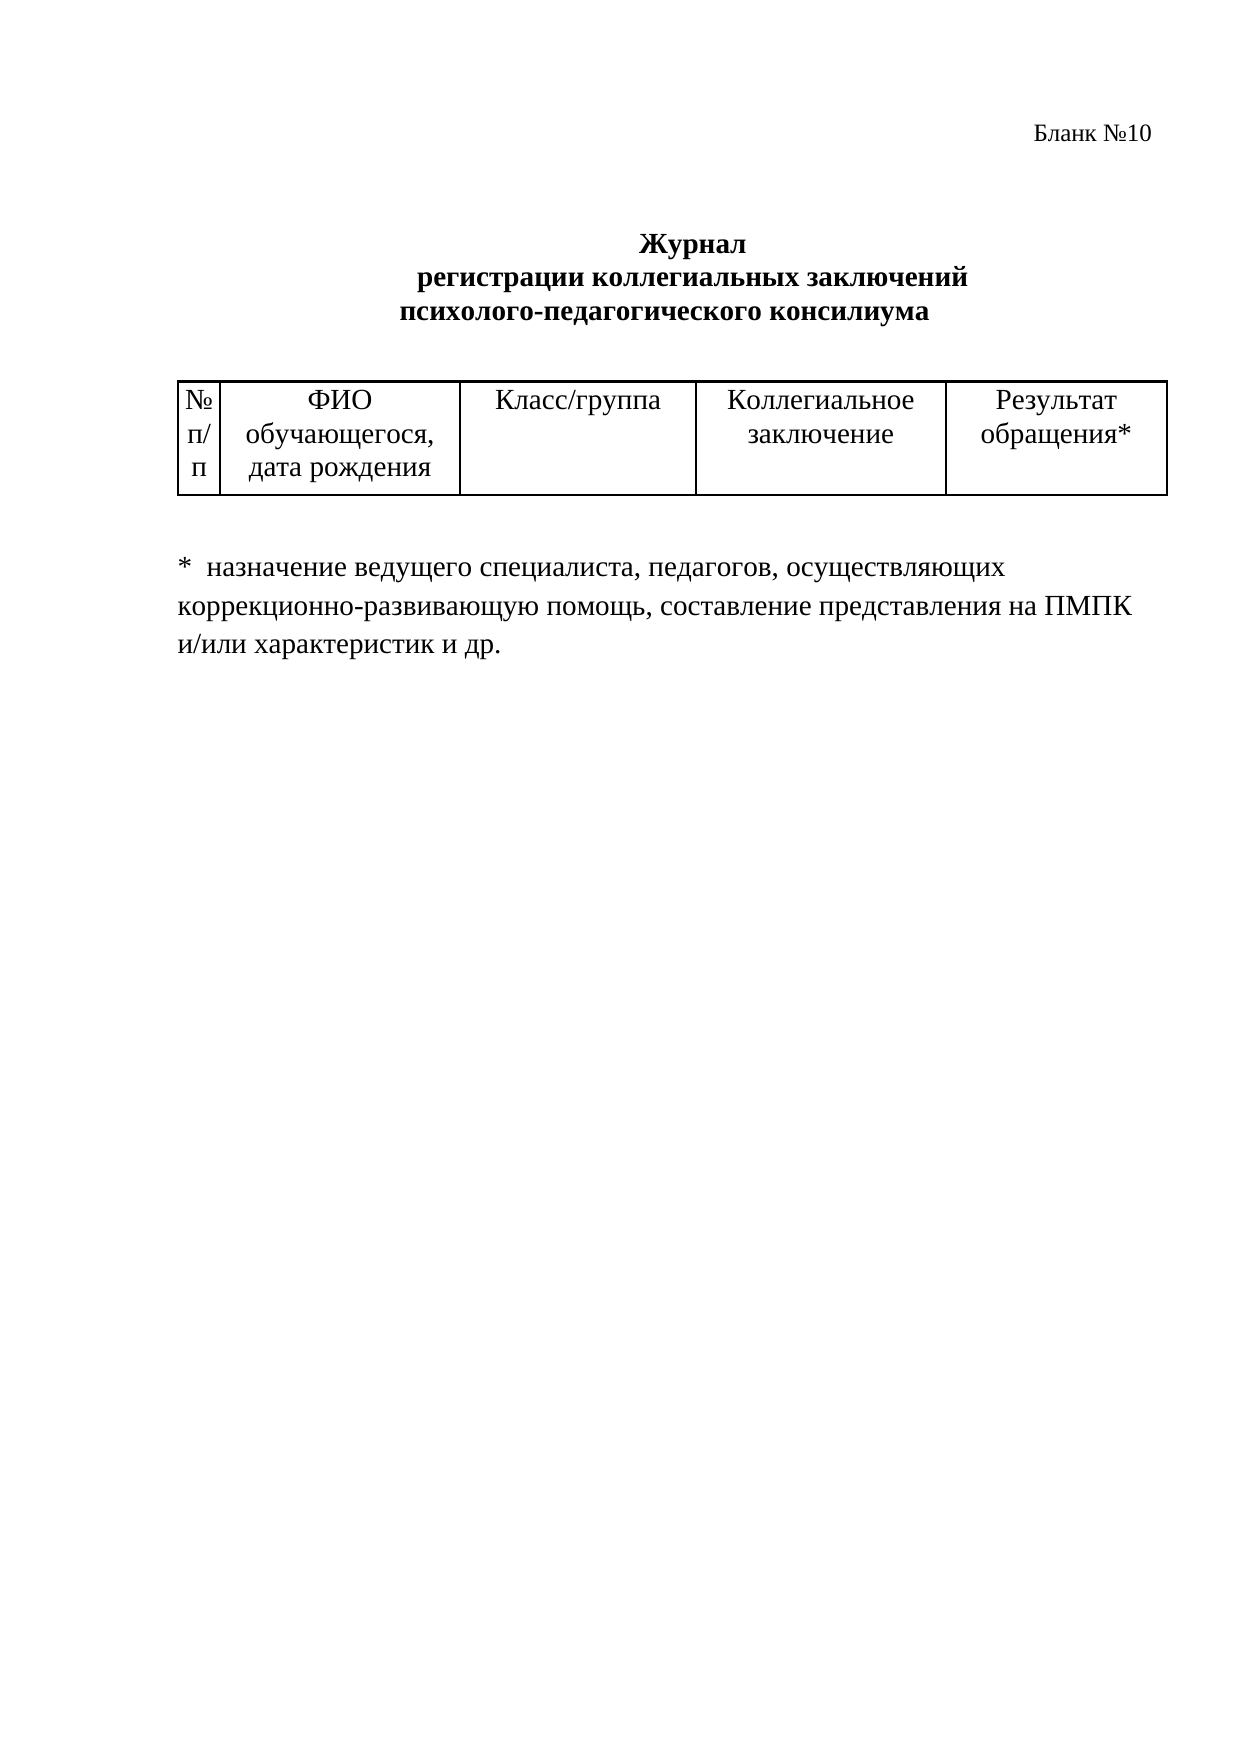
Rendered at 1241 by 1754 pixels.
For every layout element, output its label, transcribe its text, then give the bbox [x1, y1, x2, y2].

text Бланк №10 [177, 118, 1152, 147]
table_header Класс/группа [461, 383, 695, 493]
table_header № п/п [179, 383, 219, 493]
text регистрации коллегиальных заключений психолого-педагогического консилиума [177, 259, 1152, 326]
text * назначение ведущего специалиста, педагогов, осуществляющих коррекционно-развивающую помощь, составление представления на ПМПК и/или характеристик и др. [177, 549, 1152, 660]
table_header Результат обращения* [947, 383, 1166, 493]
table_header Коллегиальное заключение [697, 383, 945, 493]
text Журнал [177, 226, 1152, 259]
table_header ФИО обучающегося, дата рождения [221, 383, 459, 493]
